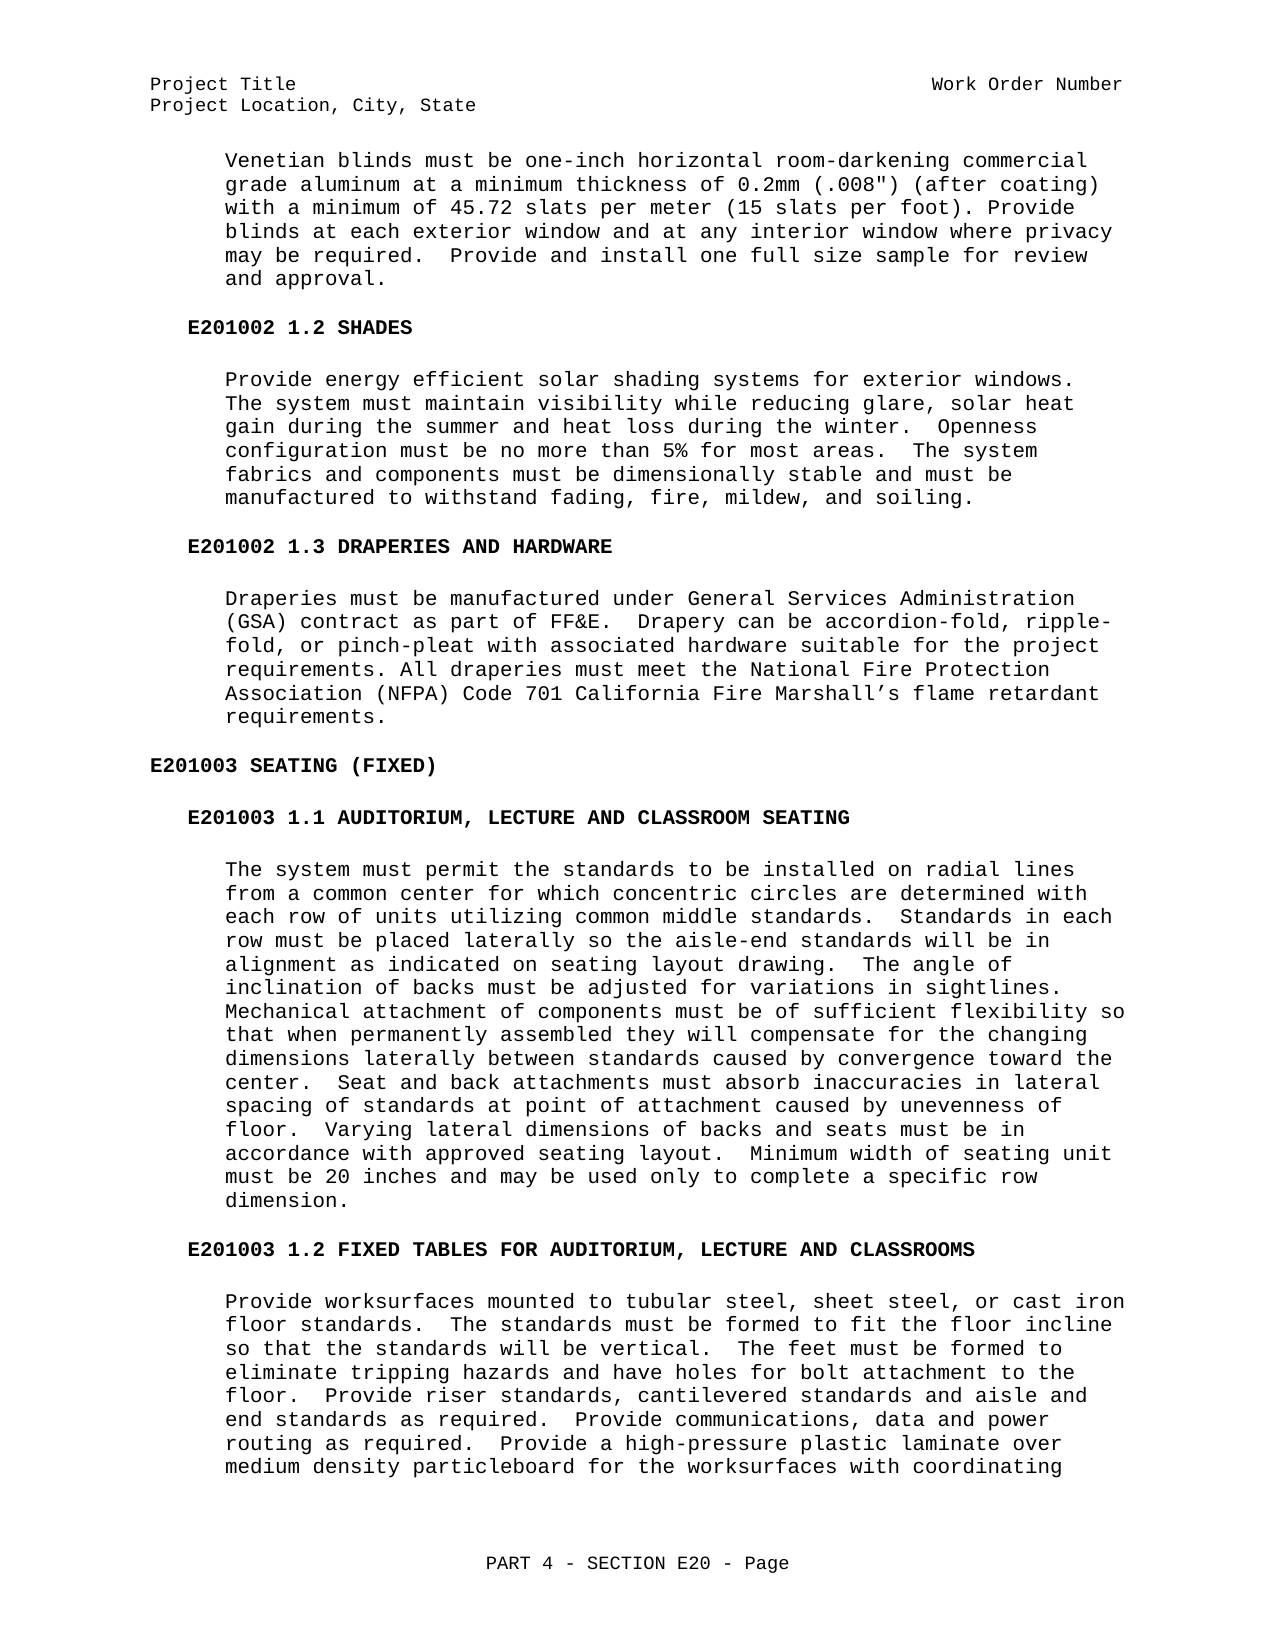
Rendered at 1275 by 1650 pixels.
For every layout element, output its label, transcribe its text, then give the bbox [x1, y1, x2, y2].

text Venetian blinds must be one-inch horizontal room-darkening commercial grade aluminum at a minimum thickness of 0.2mm (.008") (after coating) with a minimum of 45.72 slats per meter (15 slats per foot). Provide blinds at each exterior window and at any interior window where privacy may be required. Provide and install one full size sample for review and approval. [225, 150, 1125, 292]
text E201003 1.2 FIXED TABLES FOR AUDITORIUM, LECTURE AND CLASSROOMS [150, 1239, 1125, 1262]
text E201002 1.3 DRAPERIES AND HARDWARE [150, 536, 1125, 559]
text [225, 1291, 1125, 1480]
text E201003 1.1 AUDITORIUM, LECTURE AND CLASSROOM SEATING [150, 807, 1125, 831]
text The system must permit the standards to be installed on radial lines from a common center for which concentric circles are determined with each row of units utilizing common middle standards. Standards in each row must be placed laterally so the aisle-end standards will be in alignment as indicated on seating layout drawing. The angle of inclination of backs must be adjusted for variations in sightlines. Mechanical attachment of components must be of sufficient flexibility so that when permanently assembled they will compensate for the changing dimensions laterally between standards caused by convergence toward the center. Seat and back attachments must absorb inaccuracies in lateral spacing of standards at point of attachment caused by unevenness of floor. Varying lateral dimensions of backs and seats must be in accordance with approved seating layout. Minimum width of seating unit must be 20 inches and may be used only to complete a specific row dimension. [225, 859, 1125, 1214]
text E201003 SEATING (FIXED) [150, 755, 1125, 778]
text Provide energy efficient solar shading systems for exterior windows. The system must maintain visibility while reducing glare, solar heat gain during the summer and heat loss during the winter. Openness configuration must be no more than 5% for most areas. The system fabrics and components must be dimensionally stable and must be manufactured to withstand fading, fire, mildew, and soiling. [225, 369, 1125, 511]
text E201002 1.2 SHADES [150, 317, 1125, 341]
text Draperies must be manufactured under General Services Administration (GSA) contract as part of FF&E. Drapery can be accordion-fold, ripple-fold, or pinch-pleat with associated hardware suitable for the project requirements. All draperies must meet the National Fire Protection Association (NFPA) Code 701 California Fire Marshall’s flame retardant requirements. [225, 588, 1125, 730]
